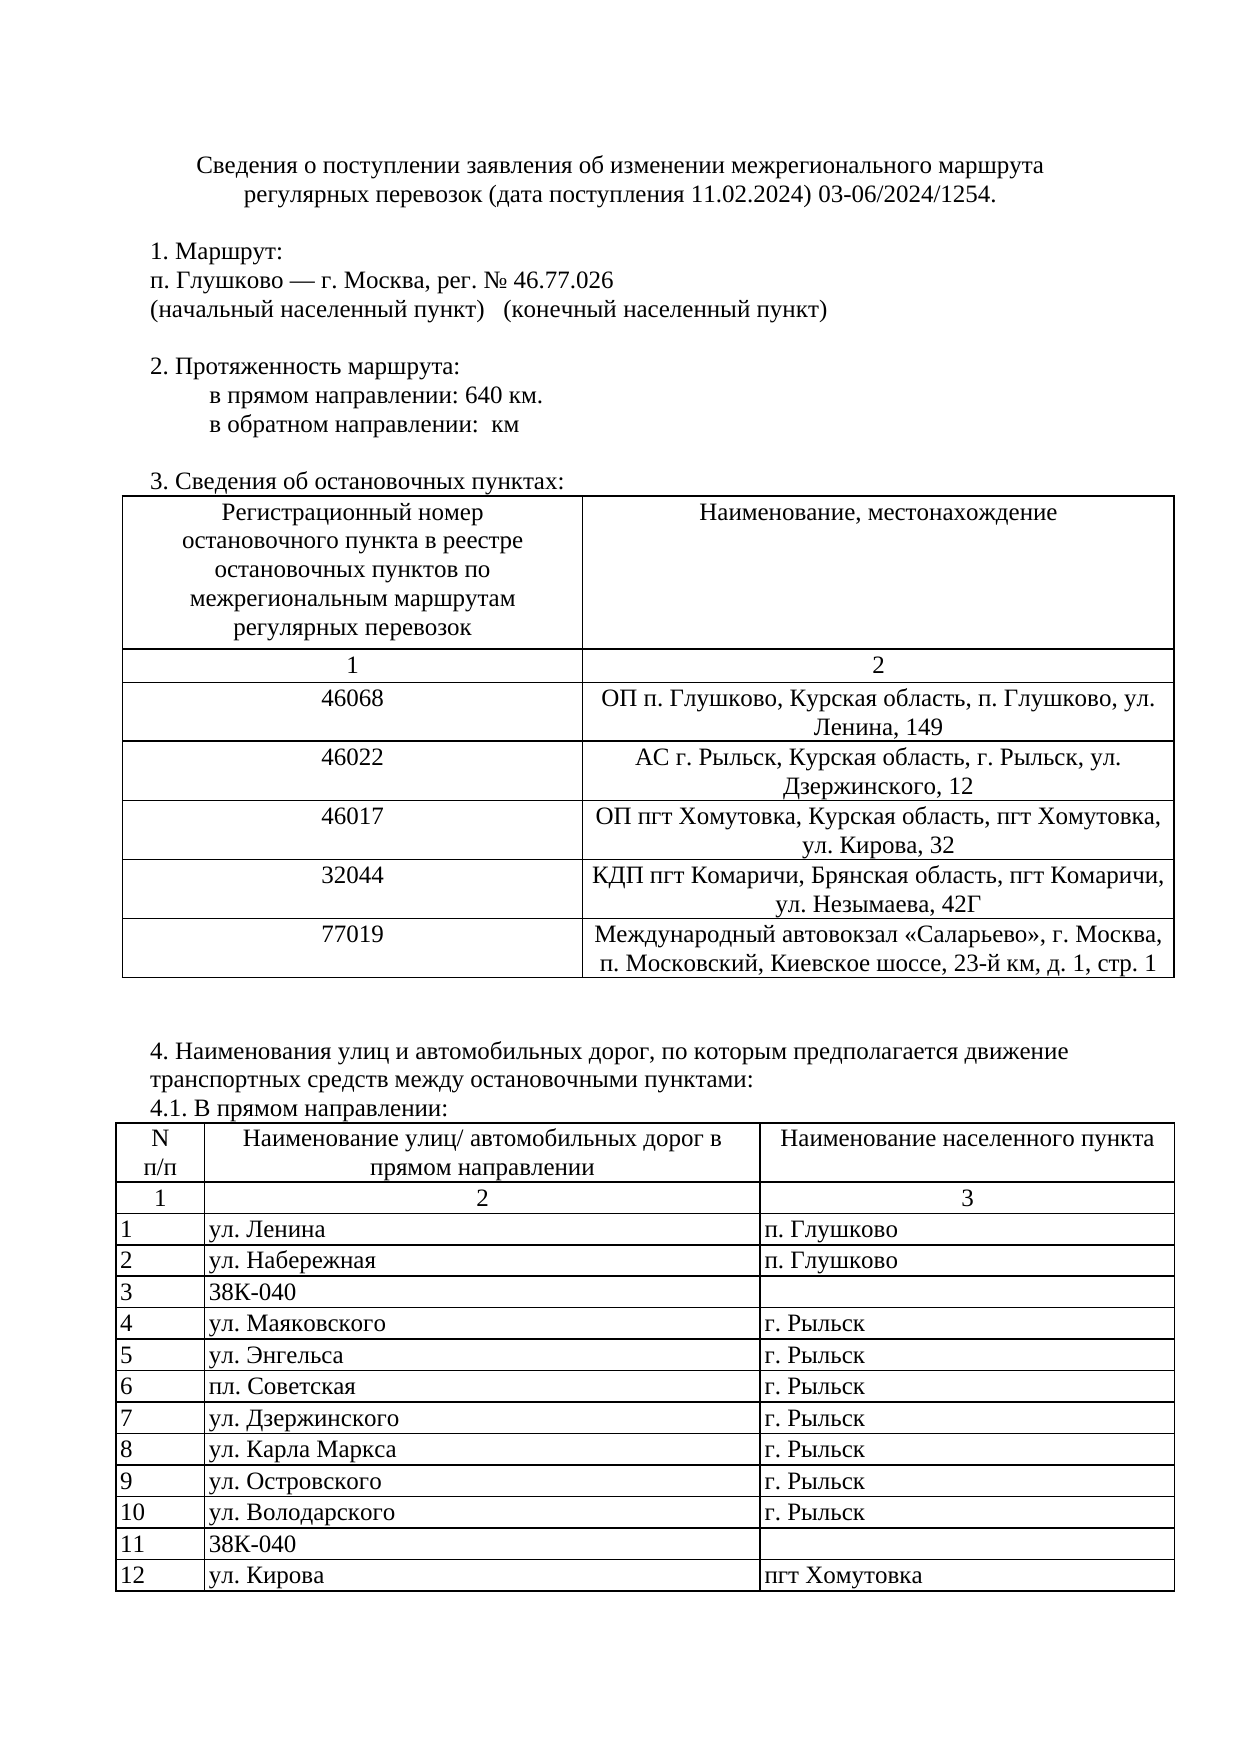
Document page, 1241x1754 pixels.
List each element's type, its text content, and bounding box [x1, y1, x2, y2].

table_header Регистрационный номер остановочного пункта в реестре остановочных пунктов по межрегиональным маршрутам регулярных перевозок [123, 497, 582, 648]
text (начальный населенный пункт) (конечный населенный пункт) [150, 294, 1090, 322]
table_cell ул. Набережная [205, 1246, 759, 1275]
table_cell [761, 1277, 1174, 1307]
table_cell КДП пгт Комаричи, Брянская область, пгт Комаричи, ул. Незымаева, 42Г [583, 860, 1173, 918]
table_cell 11 [117, 1529, 204, 1558]
table_cell 46017 [123, 801, 582, 858]
table_cell ул. Островского [205, 1466, 759, 1496]
table_cell п. Глушково [761, 1246, 1174, 1275]
table_cell ул. Ленина [205, 1214, 759, 1244]
table_cell 7 [117, 1403, 204, 1433]
table_cell 46022 [123, 742, 582, 799]
table_cell 1 [117, 1183, 204, 1212]
table_cell АС г. Рыльск, Курская область, г. Рыльск, ул. Дзержинского, 12 [583, 742, 1173, 799]
table_cell 5 [117, 1340, 204, 1370]
table_cell п. Глушково [761, 1214, 1174, 1244]
table_cell 6 [117, 1371, 204, 1401]
text 4. Наименования улиц и автомобильных дорог, по которым предполагается движение транспортных средств между остановочными пунктами: [150, 1036, 1090, 1093]
table_cell 38К-040 [205, 1277, 759, 1307]
text п. Глушково — г. Москва, рег. № 46.77.026 [150, 265, 1090, 294]
table_cell г. Рыльск [761, 1466, 1174, 1496]
table_cell ул. Володарского [205, 1497, 759, 1527]
table_cell 10 [117, 1497, 204, 1527]
table_cell г. Рыльск [761, 1403, 1174, 1433]
text 4.1. В прямом направлении: [150, 1093, 1090, 1122]
table_cell ул. Энгельса [205, 1340, 759, 1370]
table_cell г. Рыльск [761, 1308, 1174, 1338]
table_cell ул. Кирова [205, 1560, 759, 1590]
table_cell Международный автовокзал «Саларьево», г. Москва, п. Московский, Киевское шоссе, 23-й км, д. 1, стр. 1 [583, 919, 1173, 977]
table_cell г. Рыльск [761, 1434, 1174, 1464]
table_cell 1 [123, 650, 582, 681]
table_cell пгт Хомутовка [761, 1560, 1174, 1590]
table_cell 2 [205, 1183, 759, 1212]
table_header Наименование улиц/ автомобильных дорог в прямом направлении [205, 1124, 759, 1181]
table_cell ОП пгт Хомутовка, Курская область, пгт Хомутовка, ул. Кирова, 32 [583, 801, 1173, 858]
text Сведения о поступлении заявления об изменении межрегионального маршрута регулярных перевозок (дата поступления 11.02.2024) 03-06/2024/1254. [150, 150, 1090, 207]
table_cell 3 [761, 1183, 1174, 1212]
table_cell 4 [117, 1308, 204, 1338]
table_cell г. Рыльск [761, 1340, 1174, 1370]
text в прямом направлении: 640 км. [150, 380, 1090, 409]
table_cell 9 [117, 1466, 204, 1496]
table_cell ул. Карла Маркса [205, 1434, 759, 1464]
table_cell ул. Дзержинского [205, 1403, 759, 1433]
table_header Наименование населенного пункта [761, 1124, 1174, 1181]
text 3. Сведения об остановочных пунктах: [150, 466, 1090, 495]
text 2. Протяженность маршрута: [150, 351, 1090, 380]
table_cell 2 [117, 1246, 204, 1275]
table_cell 77019 [123, 919, 582, 977]
table_cell пл. Советская [205, 1371, 759, 1401]
table_cell г. Рыльск [761, 1497, 1174, 1527]
table_cell 2 [583, 650, 1173, 681]
text в обратном направлении: км [150, 409, 1090, 437]
table_cell 1 [117, 1214, 204, 1244]
table_cell 46068 [123, 683, 582, 740]
table_cell г. Рыльск [761, 1371, 1174, 1401]
table_cell ул. Маяковского [205, 1308, 759, 1338]
table_cell ОП п. Глушково, Курская область, п. Глушково, ул. Ленина, 149 [583, 683, 1173, 740]
table_cell [761, 1529, 1174, 1558]
table_cell 8 [117, 1434, 204, 1464]
table_cell 3 [117, 1277, 204, 1307]
table_header N п/п [117, 1124, 204, 1181]
table_cell 32044 [123, 860, 582, 918]
table_header Наименование, местонахождение [583, 497, 1173, 648]
table_cell 12 [117, 1560, 204, 1590]
table_cell 38К-040 [205, 1529, 759, 1558]
text 1. Маршрут: [150, 236, 1090, 265]
